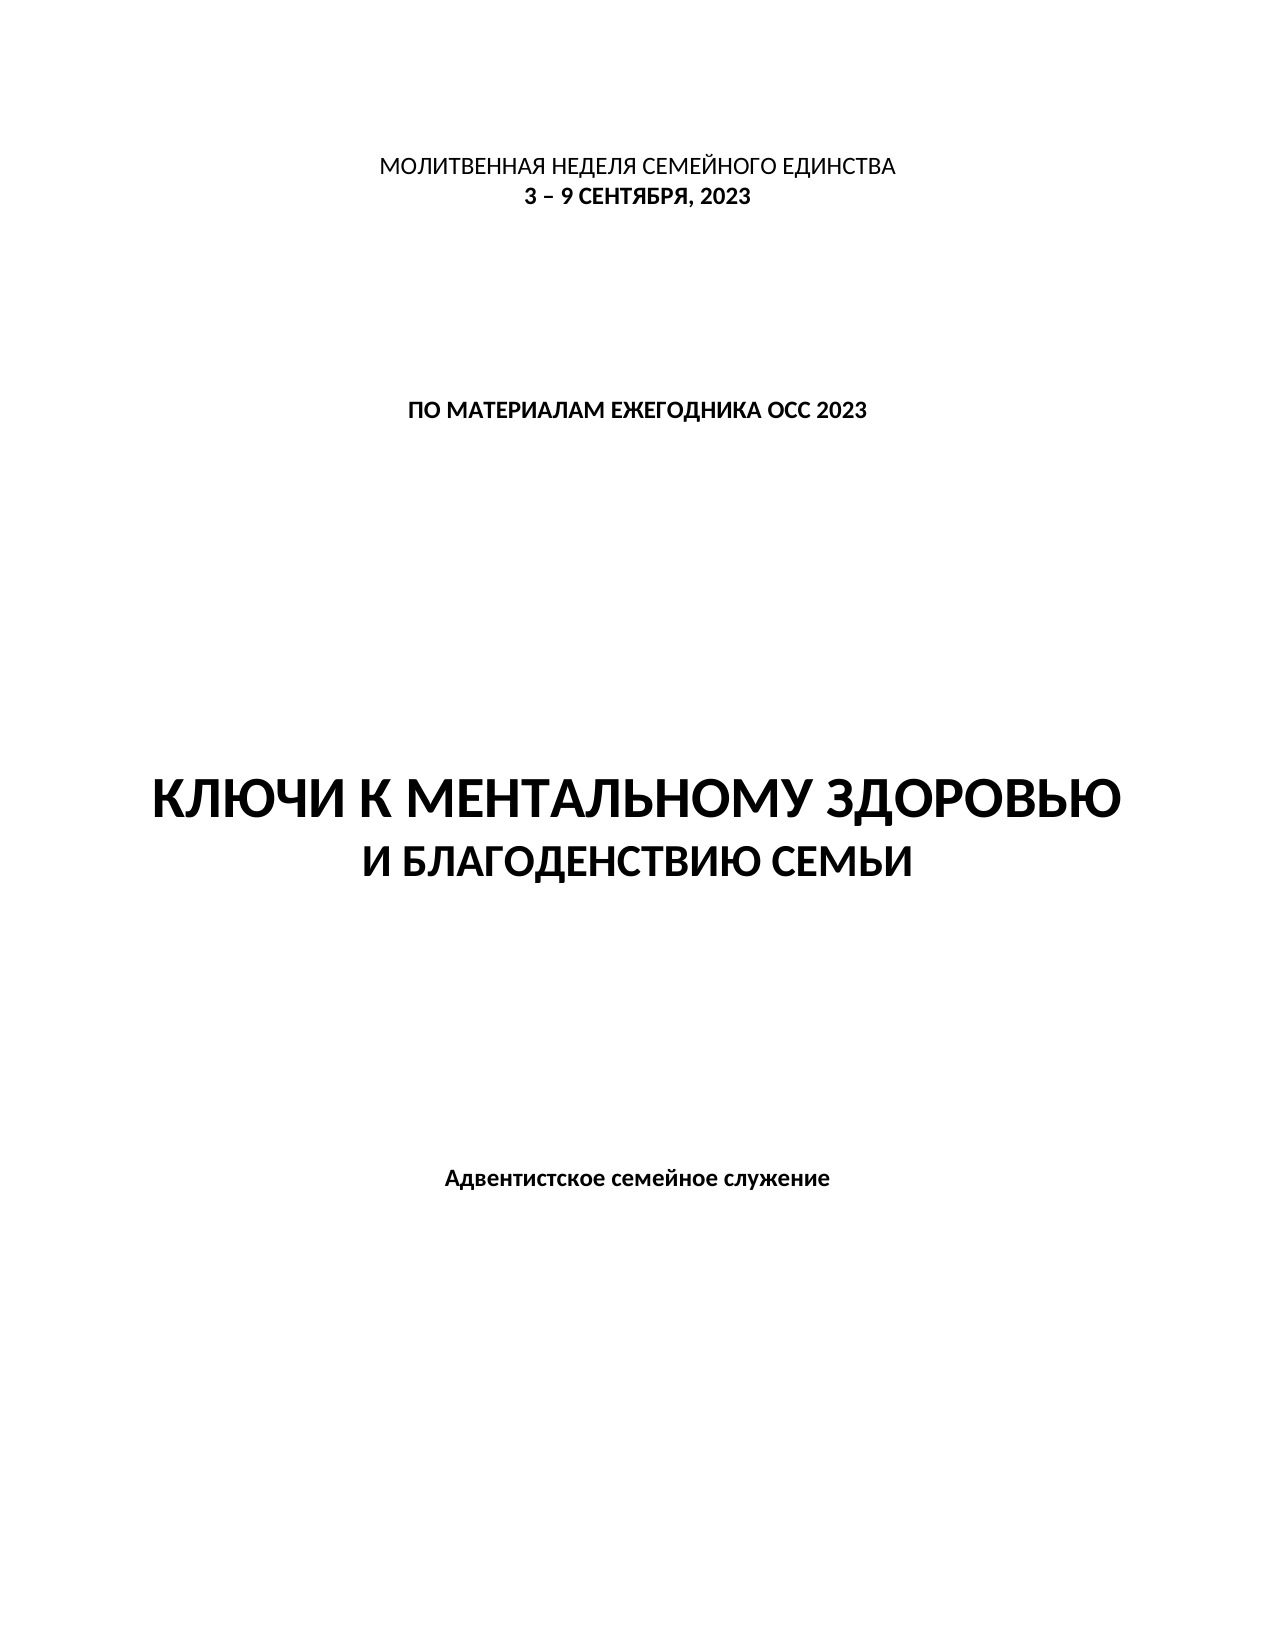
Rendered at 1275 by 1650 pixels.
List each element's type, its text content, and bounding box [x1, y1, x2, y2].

text И БЛАГОДЕНСТВИЮ СЕМЬИ [150, 832, 1125, 888]
text ПО МАТЕРИАЛАМ ЕЖЕГОДНИКА ОСС 2023 [150, 394, 1125, 425]
text МОЛИТВЕННАЯ НЕДЕЛЯ СЕМЕЙНОГО ЕДИНСТВА [150, 150, 1125, 181]
text КЛЮЧИ К МЕНТАЛЬНОМУ ЗДОРОВЬЮ [150, 760, 1125, 832]
text 3 – 9 СЕНТЯБРЯ, 2023 [150, 181, 1125, 211]
text Адвентистcкое семейное служение [150, 1162, 1125, 1193]
